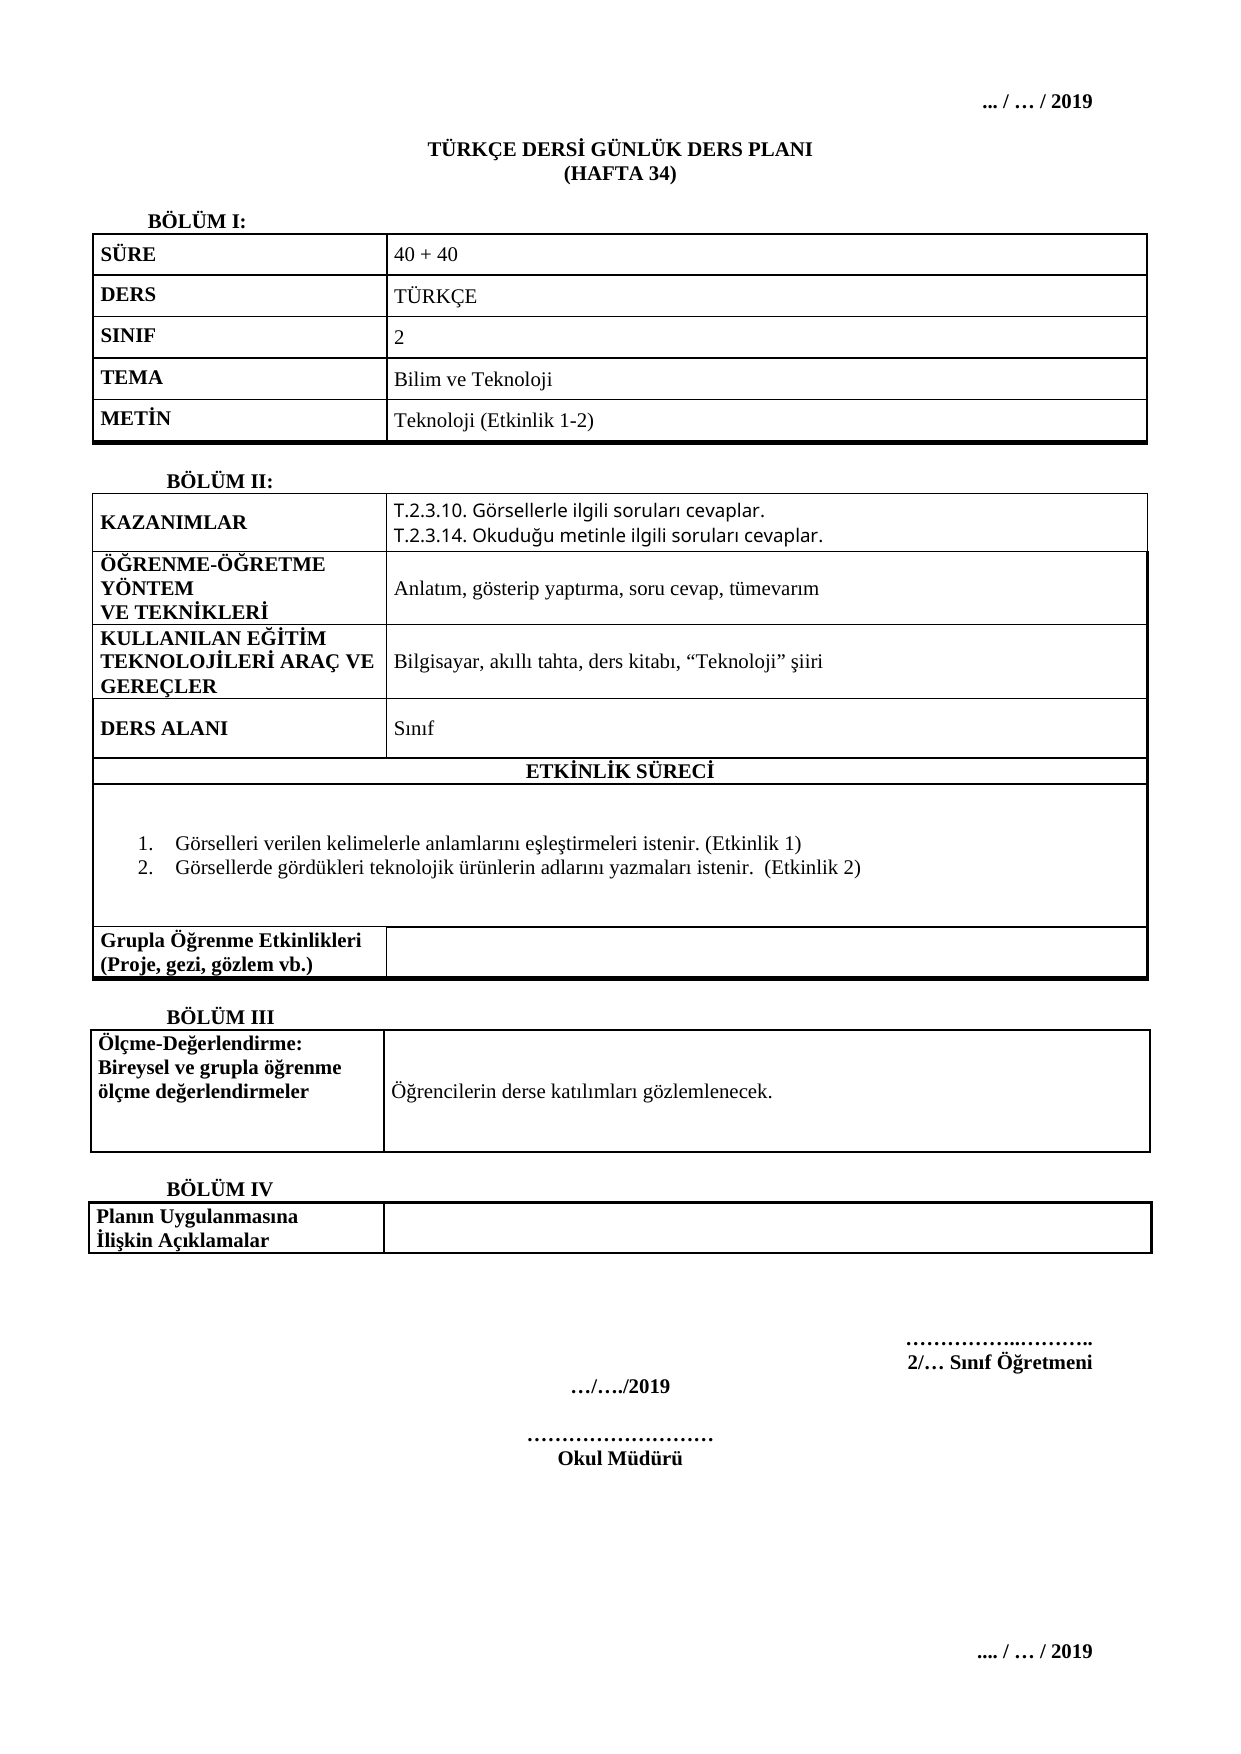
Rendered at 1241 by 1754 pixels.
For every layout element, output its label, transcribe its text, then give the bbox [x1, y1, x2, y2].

text ……………………… [148, 1422, 1092, 1446]
table_cell Grupla Öğrenme Etkinlikleri (Proje, gezi, gözlem vb.) [94, 927, 386, 976]
table_cell Görselleri verilen kelimelerle anlamlarını eşleştirmeleri istenir. (Etkinlik 1) Görsellerde gördükleri teknolojik ürünlerin adlarını yazmaları istenir. (Etkinlik 2) [94, 785, 1146, 926]
table_cell Bilim ve Teknoloji [388, 359, 1146, 398]
subtitle BÖLÜM III [148, 1005, 1092, 1029]
table_header 40 + 40 [388, 235, 1146, 274]
table_cell KULLANILAN EĞİTİM TEKNOLOJİLERİ ARAÇ VE GEREÇLER [93, 625, 386, 698]
text Okul Müdürü [148, 1446, 1092, 1470]
table_cell 2 [388, 317, 1146, 357]
text 2/… Sınıf Öğretmeni [148, 1350, 1092, 1374]
table_cell ETKİNLİK SÜRECİ [94, 759, 1146, 783]
text TÜRKÇE DERSİ GÜNLÜK DERS PLANI [148, 137, 1092, 161]
text BÖLÜM II: [148, 468, 1092, 493]
table_cell Sınıf [387, 699, 1146, 757]
text …/…./2019 [148, 1374, 1092, 1398]
table_cell Teknoloji (Etkinlik 1-2) [388, 400, 1146, 440]
text .... / … / 2019 [148, 1639, 1092, 1663]
text ... / … / 2019 [148, 89, 1092, 113]
table_header T.2.3.10. Görsellerle ilgili soruları cevaplar. T.2.3.14. Okuduğu metinle ilgili soruları cevaplar. [387, 494, 1147, 551]
table_header Ölçme-Değerlendirme: Bireysel ve grupla öğrenme ölçme değerlendirmeler [92, 1031, 383, 1151]
table_cell METİN [94, 400, 386, 440]
table_cell TÜRKÇE [388, 276, 1146, 316]
table_header [385, 1204, 1150, 1252]
text ……………..……….. [148, 1326, 1092, 1350]
table_cell Anlatım, gösterip yaptırma, soru cevap, tümevarım [387, 552, 1146, 624]
table_cell [387, 928, 1146, 976]
table_cell ÖĞRENME-ÖĞRETME YÖNTEM VE TEKNİKLERİ [93, 552, 386, 624]
table_header KAZANIMLAR [93, 494, 386, 551]
table_cell Bilgisayar, akıllı tahta, ders kitabı, “Teknoloji” şiiri [387, 625, 1146, 698]
table_header Planın Uygulanmasına İlişkin Açıklamalar [90, 1204, 383, 1252]
text (HAFTA 34) [148, 161, 1092, 185]
table_cell DERS [94, 276, 386, 316]
table_header SÜRE [94, 235, 386, 274]
table_cell TEMA [94, 359, 386, 398]
table_header Öğrencilerin derse katılımları gözlemlenecek. [385, 1031, 1149, 1151]
subtitle BÖLÜM IV [148, 1177, 1092, 1201]
table_cell DERS ALANI [94, 699, 386, 757]
text BÖLÜM I: [148, 209, 1092, 233]
table_cell SINIF [94, 317, 386, 357]
